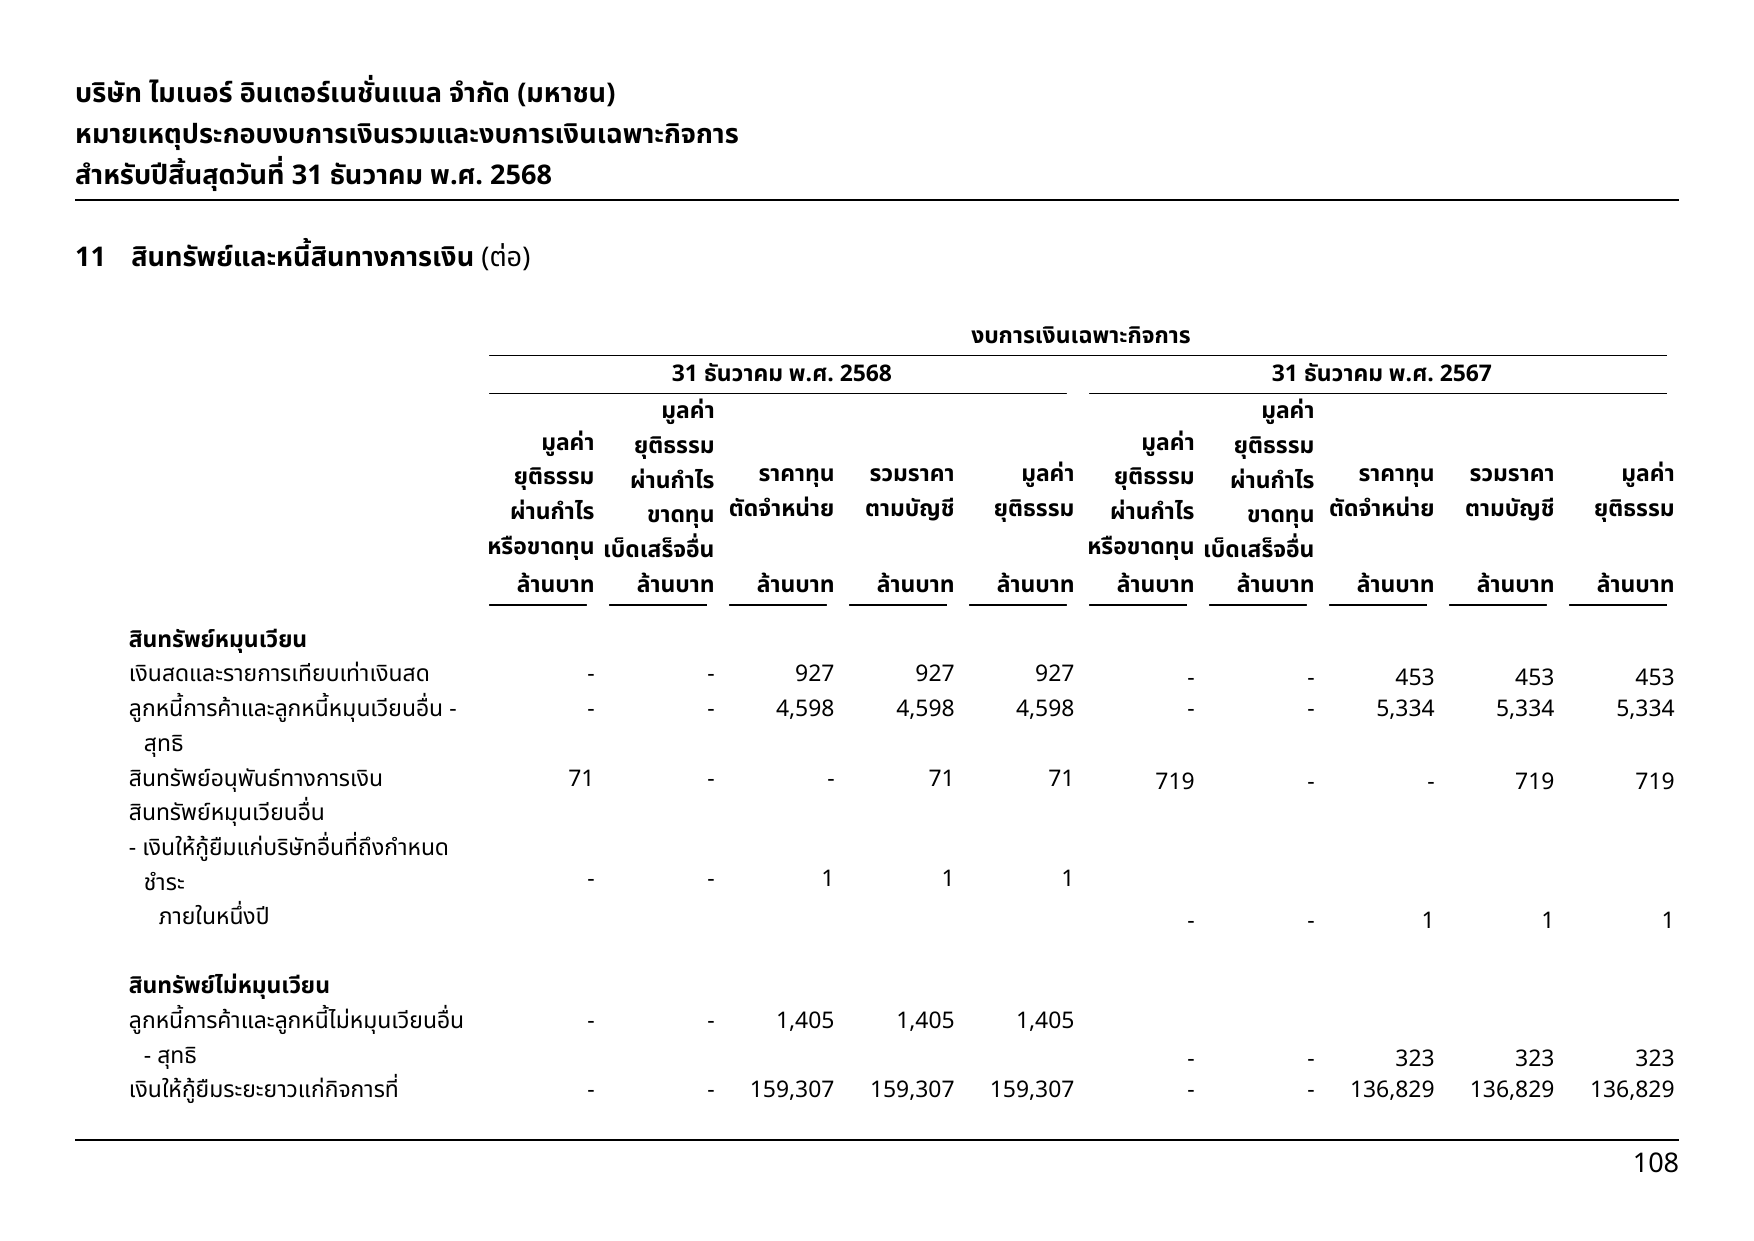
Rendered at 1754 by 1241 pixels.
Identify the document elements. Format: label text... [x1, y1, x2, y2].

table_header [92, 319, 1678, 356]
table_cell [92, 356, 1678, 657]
text 11 สินทรัพย์และหนี้สินทางการเงิน (ต่อ) [75, 238, 1679, 279]
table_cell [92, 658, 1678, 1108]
